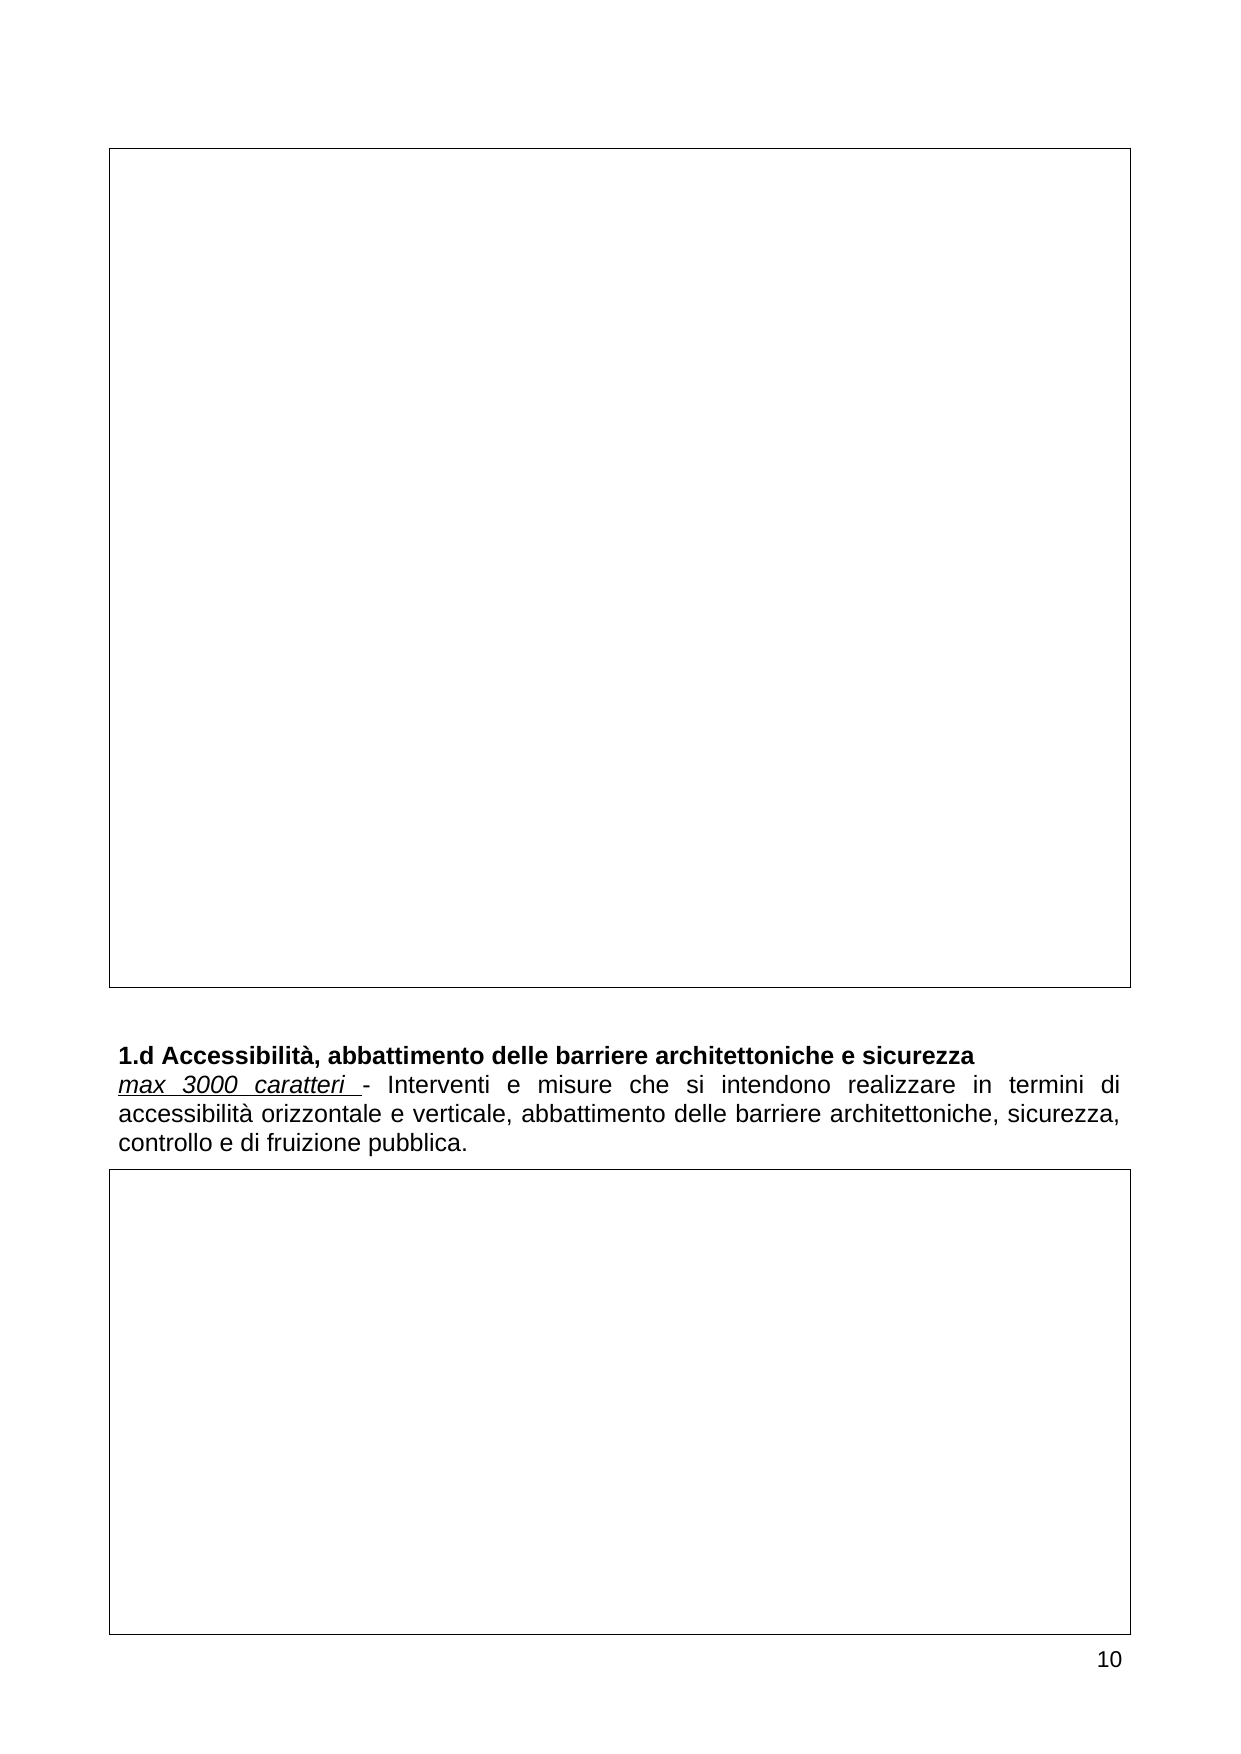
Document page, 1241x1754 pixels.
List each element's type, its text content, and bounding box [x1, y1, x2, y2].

text 1.d Accessibilità, abbattimento delle barriere architettoniche e sicurezza [118, 1041, 1122, 1070]
text max 3000 caratteri - Interventi e misure che si intendono realizzare in termini di accessibilità orizzontale e verticale, abbattimento delle barriere architettoniche, sicurezza, controllo e di fruizione pubblica. [118, 1070, 1122, 1156]
